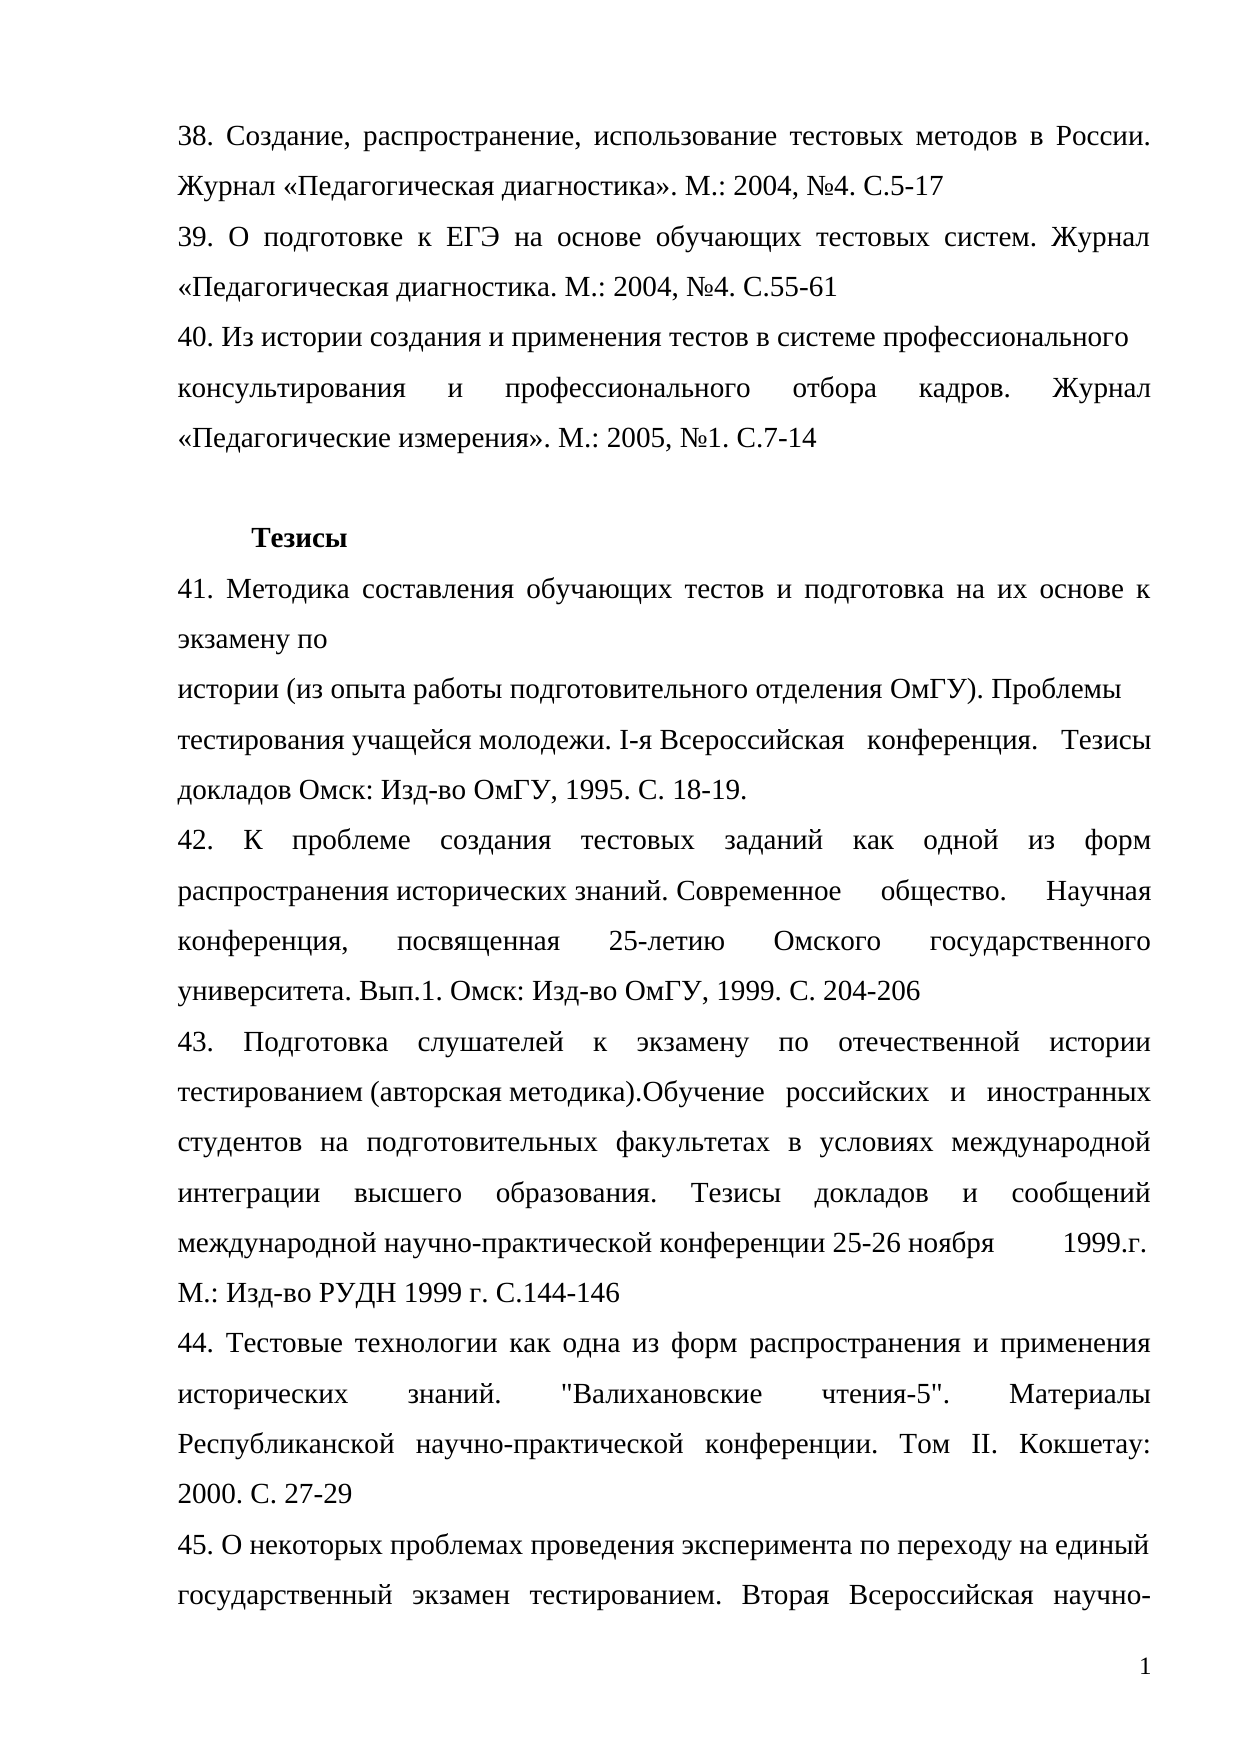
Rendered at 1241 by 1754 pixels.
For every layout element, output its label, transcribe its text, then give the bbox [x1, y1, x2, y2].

text 42. К проблеме создания тестовых заданий как одной из форм распространения исторических знаний. Современное общество. Научная конференция, посвященная 25-летию Омского государственного университета. Вып.1. Омск: Изд-во ОмГУ, 1999. С. 204-206 [177, 822, 1152, 1007]
subtitle Тезисы [177, 521, 1152, 554]
text 44. Тестовые технологии как одна из форм распространения и применения исторических знаний. "Валихановские чтения-5". Материалы Республиканской научно-практической конференции. Том II. Кокшетау: 2000. С. 27-29 [177, 1326, 1152, 1510]
text 43. Подготовка слушателей к экзамену по отечественной истории тестированием (авторская методика). Обучение российских и иностранных студентов на подготовительных факультетах в условиях международной интеграции высшего образования. Тезисы докладов и сообщений международной научно-практической конференции 25-26 ноября 1999.г. М.: Изд-во РУДН 1999 г. С.144-146 [177, 1024, 1152, 1309]
text 41. Методика составления обучающих тестов и подготовка на их основе к экзамену по [177, 571, 1152, 655]
text истории (из опыта работы подготовительного отделения ОмГУ). Проблемы [177, 672, 1152, 705]
text 38. Создание, распространение, использование тестовых методов в России. Журнал «Педагогическая диагностика». М.: 2004, №4. С.5-17 [177, 118, 1152, 202]
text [177, 1577, 1152, 1611]
text 39. О подготовке к ЕГЭ на основе обучающих тестовых систем. Журнал «Педагогическая диагностика. М.: 2004, №4. С.55-61 [177, 219, 1152, 303]
text 40. Из истории создания и применения тестов в системе профессионального [177, 319, 1152, 353]
text тестирования учащейся молодежи. I-я Всероссийская конференция. Тезисы докладов Омск: Изд-во ОмГУ, 1995. С. 18-19. [177, 722, 1152, 806]
text консультирования и профессионального отбора кадров. Журнал «Педагогические измерения». М.: 2005, №1. С.7-14 [177, 370, 1152, 453]
text 45. О некоторых проблемах проведения эксперимента по переходу на единый [177, 1527, 1152, 1560]
